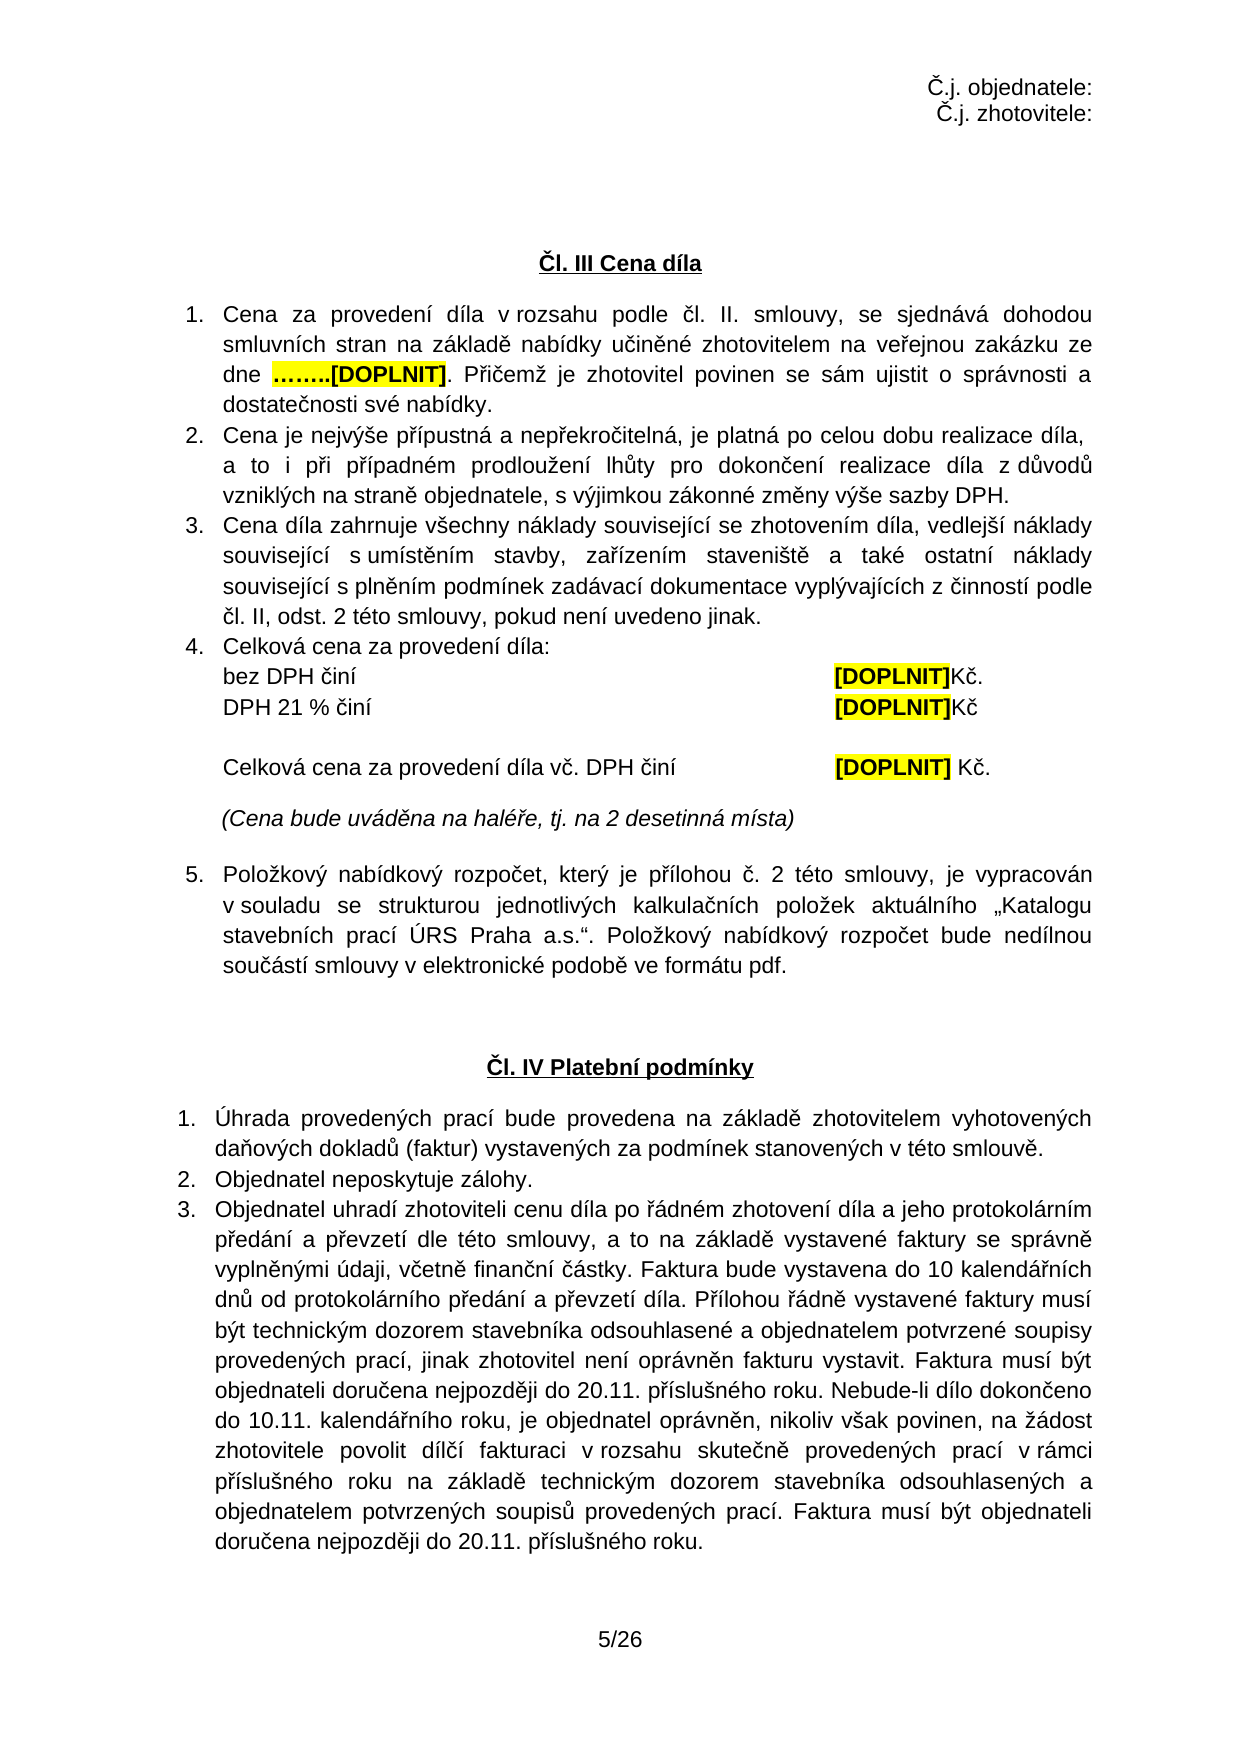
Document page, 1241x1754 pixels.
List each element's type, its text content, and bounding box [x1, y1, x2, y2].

list Celková cena za provedení díla vč. DPH činí [DOPLNIT] Kč. [223, 754, 835, 780]
list Cena za provedení díla v rozsahu podle čl. II. smlouvy, se sjednává dohodou smluvních stran na základě nabídky učiněné zhotovitelem na veřejnou zakázku ze dne ……..[DOPLNIT]. Přičemž je zhotovitel povinen se sám ujistit o správnosti a dostatečnosti své nabídky. [185, 301, 1093, 418]
list Položkový nabídkový rozpočet, který je přílohou č. 2 této smlouvy, je vypracován v souladu se strukturou jednotlivých kalkulačních položek aktuálního „Katalogu stavebních prací ÚRS Praha a.s.“. Položkový nabídkový rozpočet bude nedílnou součástí smlouvy v elektronické podobě ve formátu pdf. [185, 861, 1093, 978]
text (Cena bude uváděna na haléře, tj. na 2 desetinná místa) [148, 805, 1093, 831]
list bez DPH činí [DOPLNIT]Kč. [950, 663, 1093, 689]
list Celková cena za provedení díla: [185, 633, 1093, 659]
list bez DPH činí [DOPLNIT]Kč. [223, 663, 834, 689]
list Objednatel neposkytuje zálohy. [177, 1166, 1093, 1192]
list Cena je nejvýše přípustná a nepřekročitelná, je platná po celou dobu realizace díla, a to i při případném prodloužení lhůty pro dokončení realizace díla z důvodů vzniklých na straně objednatele, s výjimkou zákonné změny výše sazby DPH. [185, 422, 1093, 508]
list Cena díla zahrnuje všechny náklady související se zhotovením díla, vedlejší náklady související s umístěním stavby, zařízením staveniště a také ostatní náklady související s plněním podmínek zadávací dokumentace vyplývajících z činností podle čl. II, odst. 2 této smlouvy, pokud není uvedeno jinak. [185, 512, 1093, 629]
text Čl. III Cena díla [148, 250, 1093, 276]
list Celková cena za provedení díla vč. DPH činí [DOPLNIT] Kč. [951, 754, 1093, 780]
list Objednatel uhradí zhotoviteli cenu díla po řádném zhotovení díla a jeho protokolárním předání a převzetí dle této smlouvy, a to na základě vystavené faktury se správně vyplněnými údaji, včetně finanční částky. Faktura bude vystavena do 10 kalendářních dnů od protokolárního předání a převzetí díla. Přílohou řádně vystavené faktury musí být technickým dozorem stavebníka odsouhlasené a objednatelem potvrzené soupisy provedených prací, jinak zhotovitel není oprávněn fakturu vystavit. Faktura musí být objednateli doručena nejpozději do 20.11. příslušného roku. Nebude-li dílo dokončeno do 10.11. kalendářního roku, je objednatel oprávněn, nikoliv však povinen, na žádost zhotovitele povolit dílčí fakturaci v rozsahu skutečně provedených prací v rámci příslušného roku na základě technickým dozorem stavebníka odsouhlasených a objednatelem potvrzených soupisů provedených prací. Faktura musí být objednateli doručena nejpozději do 20.11. příslušného roku. [177, 1196, 1093, 1554]
list DPH 21 % činí [DOPLNIT]Kč [223, 693, 1093, 750]
text Čl. IV Platební podmínky [148, 1054, 1093, 1081]
list Úhrada provedených prací bude provedena na základě zhotovitelem vyhotovených daňových dokladů (faktur) vystavených za podmínek stanovených v této smlouvě. [177, 1105, 1093, 1162]
